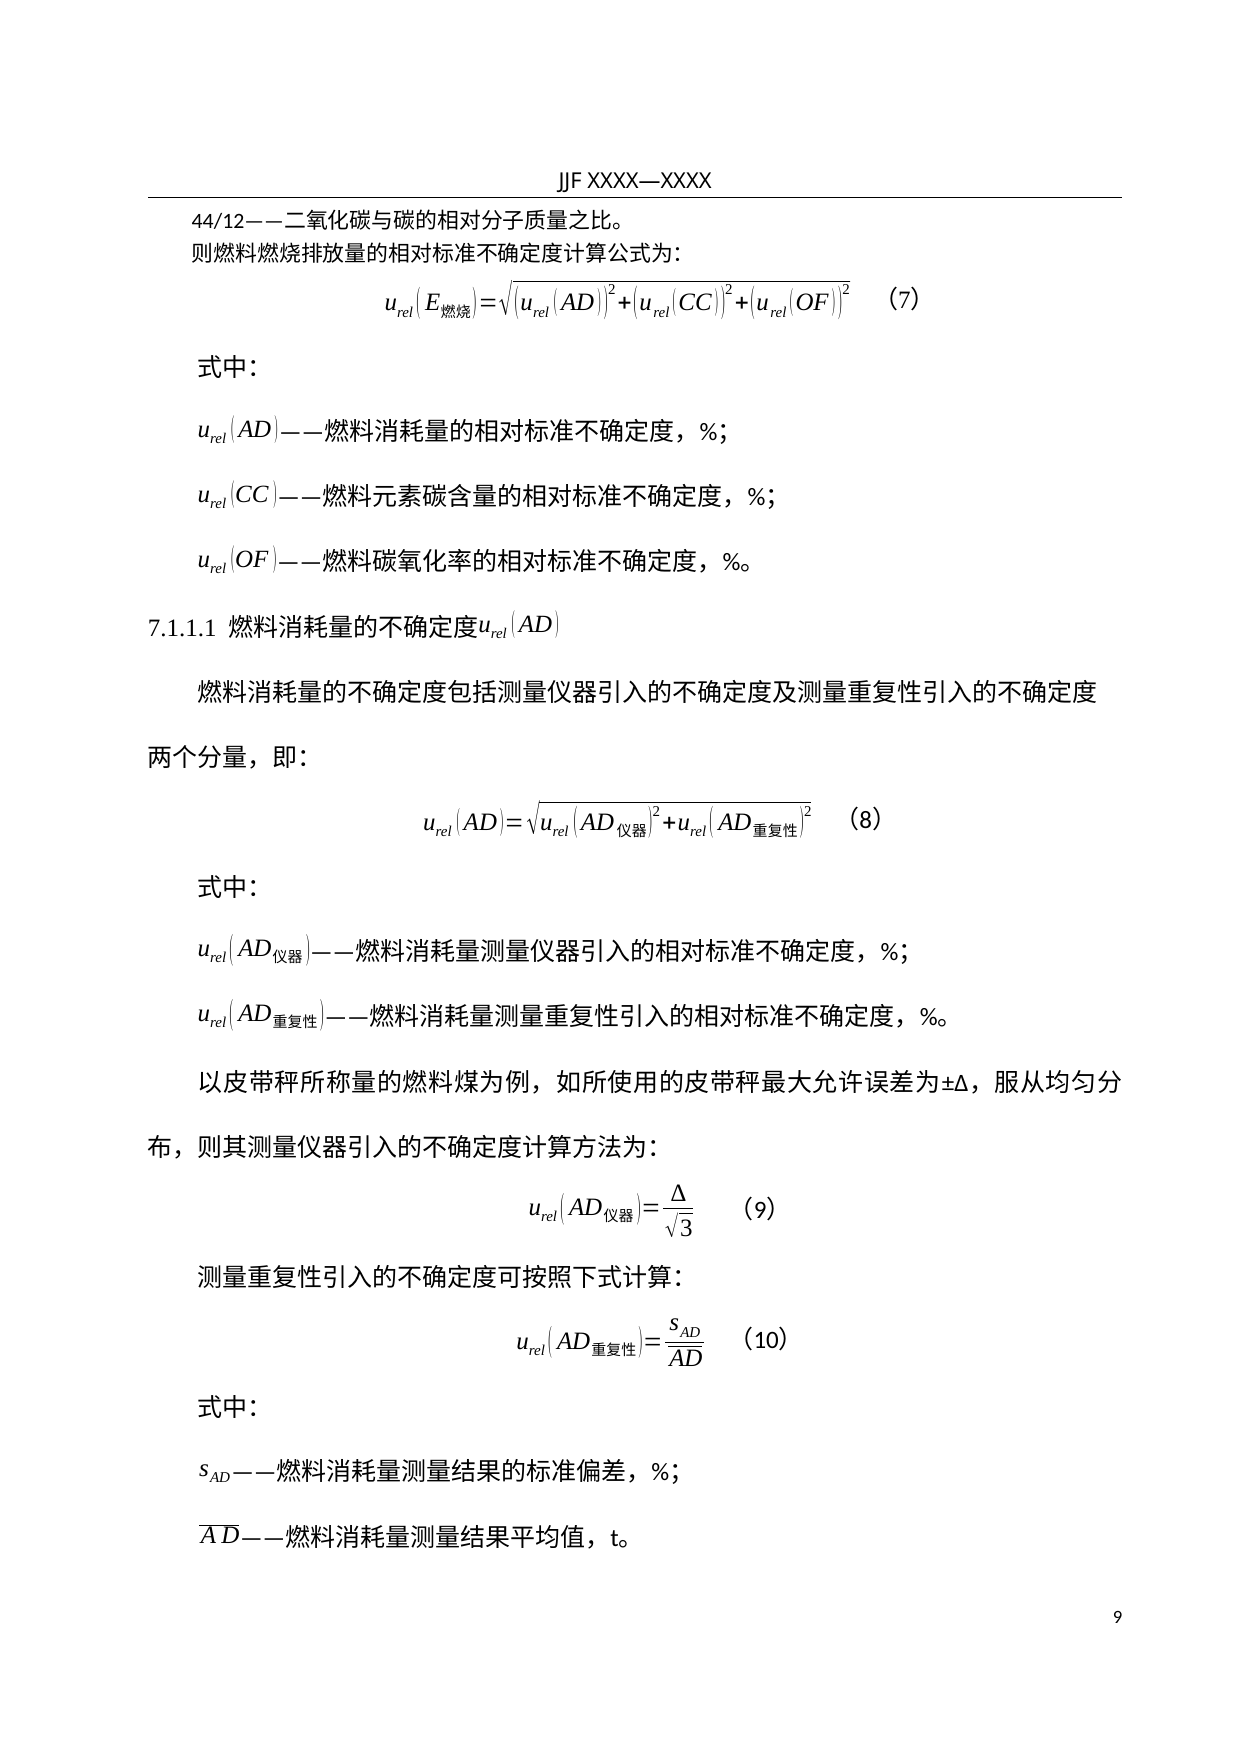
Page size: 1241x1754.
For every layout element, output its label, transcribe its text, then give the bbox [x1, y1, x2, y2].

text ——燃料消耗量测量结果的标准偏差，%； [148, 1438, 1122, 1503]
text 以皮带秤所称量的燃料煤为例，如所使用的皮带秤最大允许误差为±Δ，服从均匀分布，则其测量仪器引入的不确定度计算方法为： [148, 1048, 1122, 1178]
text ——燃料消耗量的相对标准不确定度，%； [148, 398, 1122, 463]
text ——燃料消耗量测量仪器引入的相对标准不确定度，%； [148, 918, 1122, 983]
text ——燃料元素碳含量的相对标准不确定度，%； [148, 463, 1122, 528]
text ——燃料碳氧化率的相对标准不确定度，%。 [148, 528, 1122, 593]
text 44/12——二氧化碳与碳的相对分子质量之比。 [148, 203, 1122, 235]
text 式中： [148, 1373, 1122, 1438]
text ——燃料消耗量测量结果平均值，t。 [148, 1503, 1122, 1568]
text 式中： [148, 853, 1122, 918]
text （7） [148, 268, 1122, 333]
text （8） [148, 788, 1122, 853]
text （9） [148, 1178, 1122, 1243]
text 燃料消耗量的不确定度包括测量仪器引入的不确定度及测量重复性引入的不确定度两个分量，即： [148, 658, 1122, 788]
text 式中： [148, 333, 1122, 398]
text （10） [148, 1308, 1122, 1373]
text ——燃料消耗量测量重复性引入的相对标准不确定度，%。 [148, 983, 1122, 1048]
text 7.1.1.1 燃料消耗量的不确定度 [148, 593, 1122, 658]
text 测量重复性引入的不确定度可按照下式计算： [148, 1243, 1122, 1308]
text 则燃料燃烧排放量的相对标准不确定度计算公式为： [148, 235, 1122, 268]
